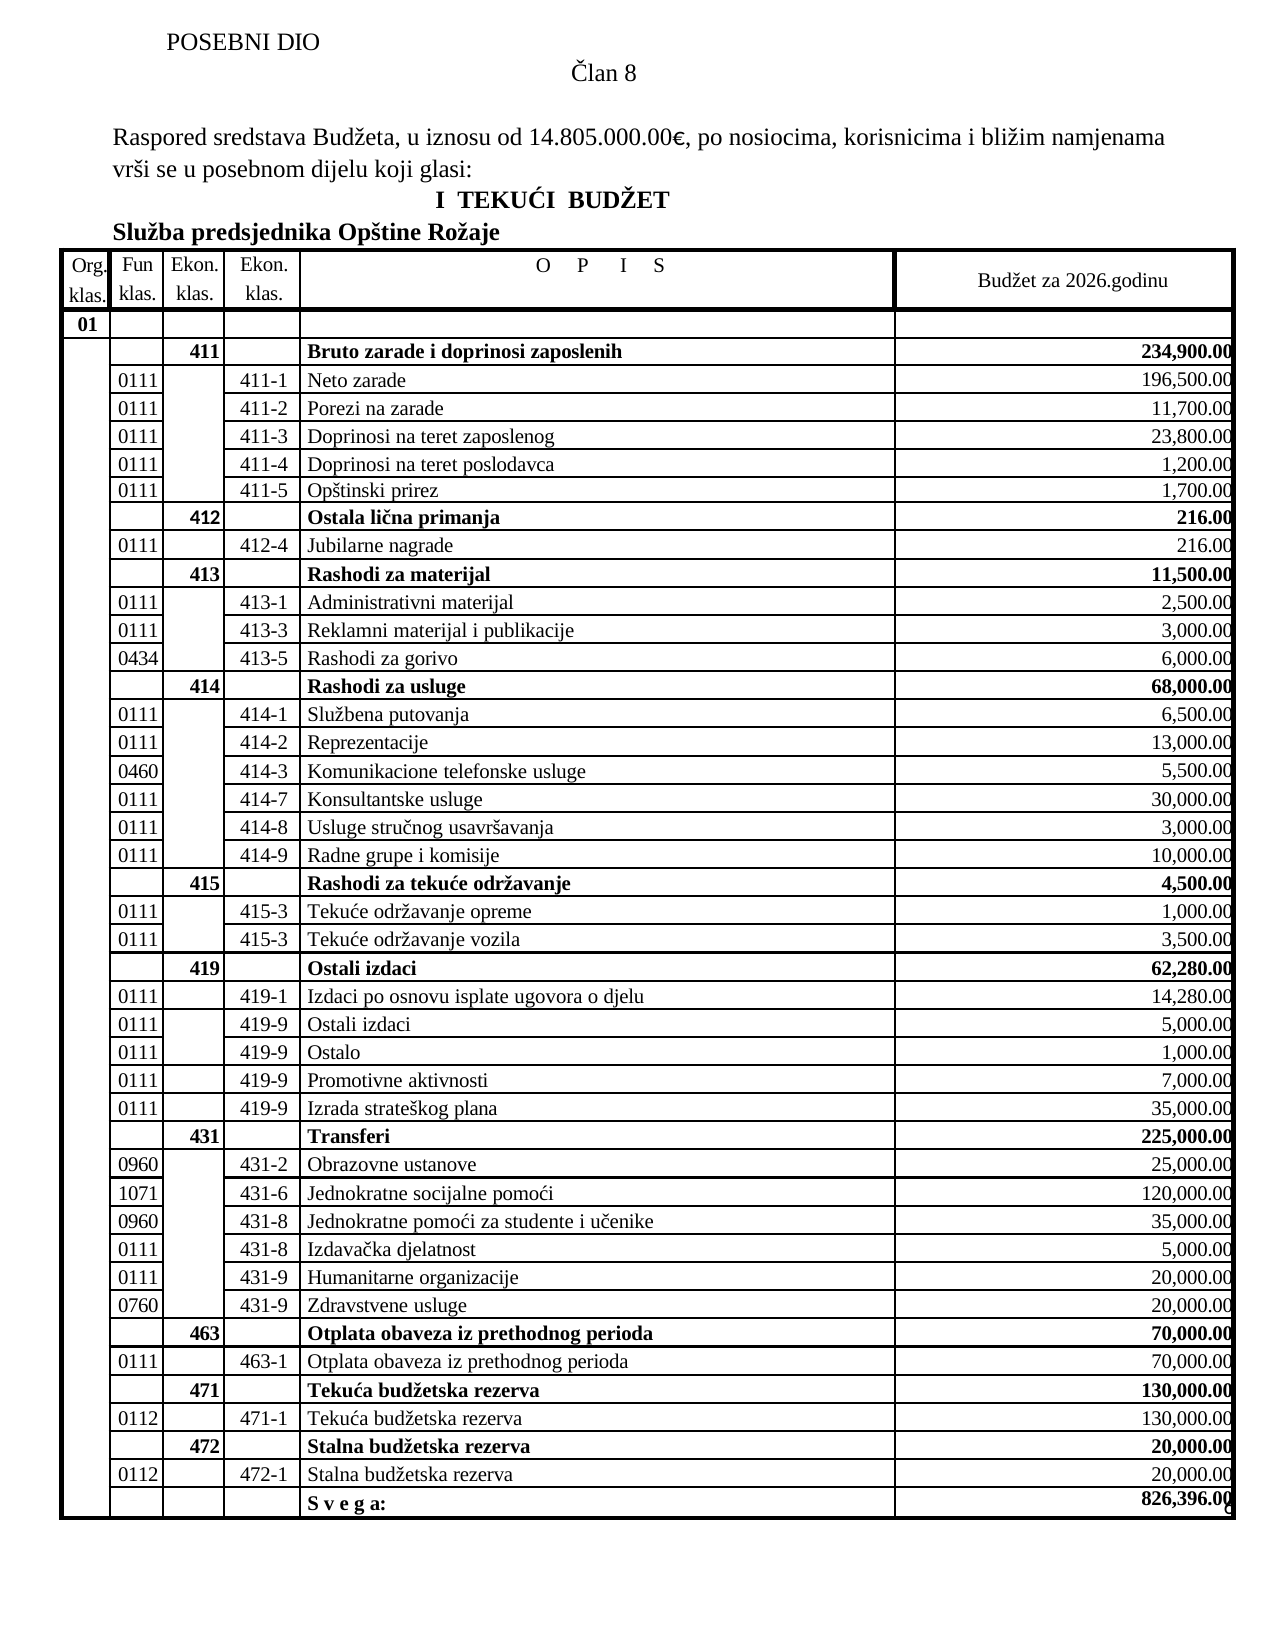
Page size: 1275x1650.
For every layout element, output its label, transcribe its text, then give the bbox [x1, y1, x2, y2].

table_cell 6,000.00 [896, 644, 1231, 670]
table_cell [896, 312, 1231, 337]
table_cell Izrada strateškog plana [301, 1094, 894, 1120]
table_cell [164, 366, 223, 501]
table_cell Usluge stručnog usavršavanja [301, 813, 894, 839]
table_cell 25,000.00 [896, 1150, 1231, 1176]
table_cell Rashodi za usluge [301, 672, 894, 698]
table_header Fun [112, 252, 162, 276]
table_cell 0111 [111, 1263, 162, 1289]
table_cell 419-1 [225, 982, 299, 1008]
table_cell 01 [64, 312, 109, 337]
table_cell Ostalo [301, 1038, 894, 1064]
table_cell 11,700.00 [896, 394, 1231, 420]
table_cell [164, 1094, 223, 1120]
table_cell 20,000.00 [896, 1291, 1231, 1317]
table_cell [164, 1150, 223, 1317]
table_cell 431-2 [225, 1150, 299, 1176]
table_cell 0111 [111, 925, 162, 951]
table_cell 5,500.00 [896, 757, 1231, 783]
table_cell [164, 312, 223, 337]
table_cell Bruto zarade i doprinosi zaposlenih [301, 339, 894, 363]
table_cell 412-4 [225, 531, 299, 557]
table_cell [225, 672, 299, 698]
table_cell Doprinosi na teret poslodavca [301, 450, 894, 476]
table_cell 826,396.00 6 [896, 1488, 1231, 1516]
table_cell 7,000.00 [896, 1066, 1231, 1092]
table_cell Reprezentacije [301, 728, 894, 754]
table_cell 10,000.00 [896, 841, 1231, 867]
table_cell 0112 [111, 1404, 162, 1430]
table_cell 414-2 [225, 728, 299, 754]
table_cell 414-7 [225, 785, 299, 811]
table_cell 35,000.00 [896, 1207, 1231, 1233]
table_cell 1,000.00 [896, 1038, 1231, 1064]
table_cell 196,500.00 [896, 366, 1231, 392]
table_cell 70,000.00 [896, 1319, 1231, 1345]
table_cell 411 [164, 339, 223, 363]
table_cell 413-1 [225, 588, 299, 614]
table_cell [164, 1010, 223, 1064]
table_cell 3,500.00 [896, 925, 1231, 951]
table_header Ekon. [164, 252, 223, 276]
table_cell Opštinski prirez [301, 478, 894, 501]
table_cell 413-3 [225, 616, 299, 642]
table_cell 0111 [111, 1348, 162, 1373]
table_cell 411-5 [225, 478, 299, 501]
table_cell 0111 [111, 841, 162, 867]
table_cell [111, 1488, 162, 1516]
table_cell klas. [164, 276, 223, 307]
table_cell 20,000.00 [896, 1263, 1231, 1289]
table_cell 0111 [111, 785, 162, 811]
table_cell Ostali izdaci [301, 954, 894, 979]
table_cell 419-9 [225, 1066, 299, 1092]
table_cell [225, 1488, 299, 1516]
table_cell Porezi na zarade [301, 394, 894, 420]
table_cell Rashodi za materijal [301, 560, 894, 586]
table_cell [301, 312, 894, 337]
table_cell Jubilarne nagrade [301, 531, 894, 557]
table_cell [111, 339, 162, 363]
table_cell Izdavačka djelatnost [301, 1235, 894, 1261]
table_cell 0434 [111, 644, 162, 670]
table_cell 225,000.00 [896, 1122, 1231, 1148]
table_cell [111, 1376, 162, 1402]
table_cell 3,000.00 [896, 813, 1231, 839]
table_cell Otplata obaveza iz prethodnog perioda [301, 1348, 894, 1373]
table_cell [111, 672, 162, 698]
table_cell Rashodi za gorivo [301, 644, 894, 670]
table_cell [225, 560, 299, 586]
table_cell [225, 1319, 299, 1345]
table_cell 411-3 [225, 422, 299, 448]
table_cell Tekuće održavanje vozila [301, 925, 894, 951]
table_cell Komunikacione telefonske usluge [301, 757, 894, 783]
table_cell Otplata obaveza iz prethodnog perioda [301, 1319, 894, 1345]
table_cell [111, 954, 162, 979]
table_cell 419-9 [225, 1010, 299, 1036]
table_cell 0111 [111, 897, 162, 923]
table_cell 1,700.00 [896, 478, 1231, 501]
table_cell 0111 [111, 1094, 162, 1120]
table_cell [164, 1348, 223, 1373]
table_cell Administrativni materijal [301, 588, 894, 614]
table_cell klas. [225, 276, 299, 307]
table_header Ekon. [225, 252, 299, 276]
table_cell 0112 [111, 1460, 162, 1486]
table_cell 0111 [111, 700, 162, 726]
table_cell [225, 312, 299, 337]
table_cell 0111 [111, 1235, 162, 1261]
table_cell [111, 560, 162, 586]
table_cell [225, 503, 299, 529]
table_cell 0111 [111, 813, 162, 839]
table_cell [164, 1066, 223, 1092]
table_cell 0111 [111, 450, 162, 476]
table_cell 11,500.00 [896, 560, 1231, 586]
table_cell 414 [164, 672, 223, 698]
table_cell 415-3 [225, 925, 299, 951]
text Služba predsjednika Opštine Rožaje [112, 217, 1275, 245]
table_cell 13,000.00 [896, 728, 1231, 754]
table_cell 419-9 [225, 1094, 299, 1120]
table_cell Konsultantske usluge [301, 785, 894, 811]
table_cell 216.00 [896, 531, 1231, 557]
table_cell 414-8 [225, 813, 299, 839]
table_cell 62,280.00 [896, 954, 1231, 979]
table_cell 0960 [111, 1150, 162, 1176]
table_cell Službena putovanja [301, 700, 894, 726]
table_cell 463-1 [225, 1348, 299, 1373]
table_cell 0111 [111, 531, 162, 557]
text POSEBNI DIO [166, 27, 1275, 55]
table_cell 0111 [111, 728, 162, 754]
table_cell Izdaci po osnovu isplate ugovora o djelu [301, 982, 894, 1008]
table_cell Ostali izdaci [301, 1010, 894, 1036]
table_cell 14,280.00 [896, 982, 1231, 1008]
table_cell [111, 503, 162, 529]
table_cell 0760 [111, 1291, 162, 1317]
table_cell 70,000.00 [896, 1348, 1231, 1373]
table_cell [164, 982, 223, 1008]
table_cell Promotivne aktivnosti [301, 1066, 894, 1092]
table_cell 234,900.00 [896, 339, 1231, 363]
text Član 8 [84, 58, 1124, 87]
table_cell 3,000.00 [896, 616, 1231, 642]
table_cell 0111 [111, 982, 162, 1008]
table_cell Jednokratne socijalne pomoći [301, 1179, 894, 1204]
table_cell 130,000.00 [896, 1376, 1231, 1402]
table_cell 68,000.00 [896, 672, 1231, 698]
table_cell 0111 [111, 616, 162, 642]
table_cell 431 [164, 1122, 223, 1148]
table_cell Obrazovne ustanove [301, 1150, 894, 1176]
table_cell Ostala lična primanja [301, 503, 894, 529]
table_cell Tekuća budžetska rezerva [301, 1376, 894, 1402]
table_cell 2,500.00 [896, 588, 1231, 614]
table_cell Humanitarne organizacije [301, 1263, 894, 1289]
table_cell Stalna budžetska rezerva [301, 1432, 894, 1458]
table_cell 413-5 [225, 644, 299, 670]
table_cell 1,000.00 [896, 897, 1231, 923]
table_cell [225, 1376, 299, 1402]
table_cell Jednokratne pomoći za studente i učenike [301, 1207, 894, 1233]
table_header Org. klas. [64, 252, 107, 307]
table_cell [111, 1432, 162, 1458]
table_cell 471-1 [225, 1404, 299, 1430]
table_cell 411-2 [225, 394, 299, 420]
table_cell 415 [164, 869, 223, 895]
table_cell 0111 [111, 422, 162, 448]
table_cell [164, 1488, 223, 1516]
table_cell 0111 [111, 478, 162, 501]
table_cell 23,800.00 [896, 422, 1231, 448]
table_cell 419-9 [225, 1038, 299, 1064]
table_cell [225, 339, 299, 363]
table_cell 431-6 [225, 1179, 299, 1204]
table_cell 472-1 [225, 1460, 299, 1486]
table_cell 463 [164, 1319, 223, 1345]
table_cell 6,500.00 [896, 700, 1231, 726]
table_cell [225, 1432, 299, 1458]
table_cell [164, 1404, 223, 1430]
table_cell [164, 897, 223, 951]
table_cell 412 [164, 503, 223, 529]
table_cell [164, 700, 223, 867]
table_cell 0111 [111, 394, 162, 420]
table_cell Transferi [301, 1122, 894, 1148]
text Raspored sredstava Budžeta, u iznosu od 14.805.000.00€, po nosiocima, korisnicima i bližim namjenama [112, 121, 1275, 152]
table_cell S v e g a: [301, 1488, 894, 1516]
table_cell [111, 869, 162, 895]
table_cell Zdravstvene usluge [301, 1291, 894, 1317]
table_cell Radne grupe i komisije [301, 841, 894, 867]
table_cell 5,000.00 [896, 1010, 1231, 1036]
table_cell 1071 [111, 1179, 162, 1204]
table_cell [111, 1122, 162, 1148]
table_cell 414-9 [225, 841, 299, 867]
table_cell 414-1 [225, 700, 299, 726]
table_header Budžet za 2026.godinu [897, 252, 1231, 307]
table_cell 471 [164, 1376, 223, 1402]
table_cell Tekuće održavanje opreme [301, 897, 894, 923]
table_cell Tekuća budžetska rezerva [301, 1404, 894, 1430]
table_cell [225, 869, 299, 895]
table_cell 431-9 [225, 1263, 299, 1289]
table_cell 0111 [111, 1010, 162, 1036]
table_cell 0111 [111, 366, 162, 392]
table_cell 411-4 [225, 450, 299, 476]
table_cell 415-3 [225, 897, 299, 923]
table_cell 0111 [111, 588, 162, 614]
table_cell Reklamni materijal i publikacije [301, 616, 894, 642]
text I TEKUĆI BUDŽET [435, 185, 1275, 214]
table_cell 414-3 [225, 757, 299, 783]
table_cell 0111 [111, 1038, 162, 1064]
table_cell klas. [112, 276, 162, 307]
table_header O P I S [301, 252, 892, 307]
table_cell 120,000.00 [896, 1179, 1231, 1204]
table_cell [164, 588, 223, 670]
table_cell 0960 [111, 1207, 162, 1233]
table_cell 130,000.00 [896, 1404, 1231, 1430]
table_cell [111, 312, 162, 337]
table_cell 0460 [111, 757, 162, 783]
table_cell 419 [164, 954, 223, 979]
table_cell [164, 1460, 223, 1486]
table_cell 472 [164, 1432, 223, 1458]
table_cell [111, 1319, 162, 1345]
table_cell Doprinosi na teret zaposlenog [301, 422, 894, 448]
table_cell 431-8 [225, 1207, 299, 1233]
table_cell [64, 339, 109, 1516]
table_cell [164, 531, 223, 557]
table_cell 5,000.00 [896, 1235, 1231, 1261]
table_cell [225, 1122, 299, 1148]
table_cell 216.00 [896, 503, 1231, 529]
table_cell 20,000.00 [896, 1432, 1231, 1458]
table_cell 30,000.00 [896, 785, 1231, 811]
table_cell 411-1 [225, 366, 299, 392]
table_cell 431-8 [225, 1235, 299, 1261]
table_cell 20,000.00 [896, 1460, 1231, 1486]
table_cell [225, 954, 299, 979]
table_cell Neto zarade [301, 366, 894, 392]
text vrši se u posebnom dijelu koji glasi: [112, 154, 1275, 182]
table_cell Rashodi za tekuće održavanje [301, 869, 894, 895]
table_cell 4,500.00 [896, 869, 1231, 895]
table_cell 413 [164, 560, 223, 586]
table_cell 35,000.00 [896, 1094, 1231, 1120]
table_cell 431-9 [225, 1291, 299, 1317]
table_cell Stalna budžetska rezerva [301, 1460, 894, 1486]
table_cell 1,200.00 [896, 450, 1231, 476]
table_cell 0111 [111, 1066, 162, 1092]
